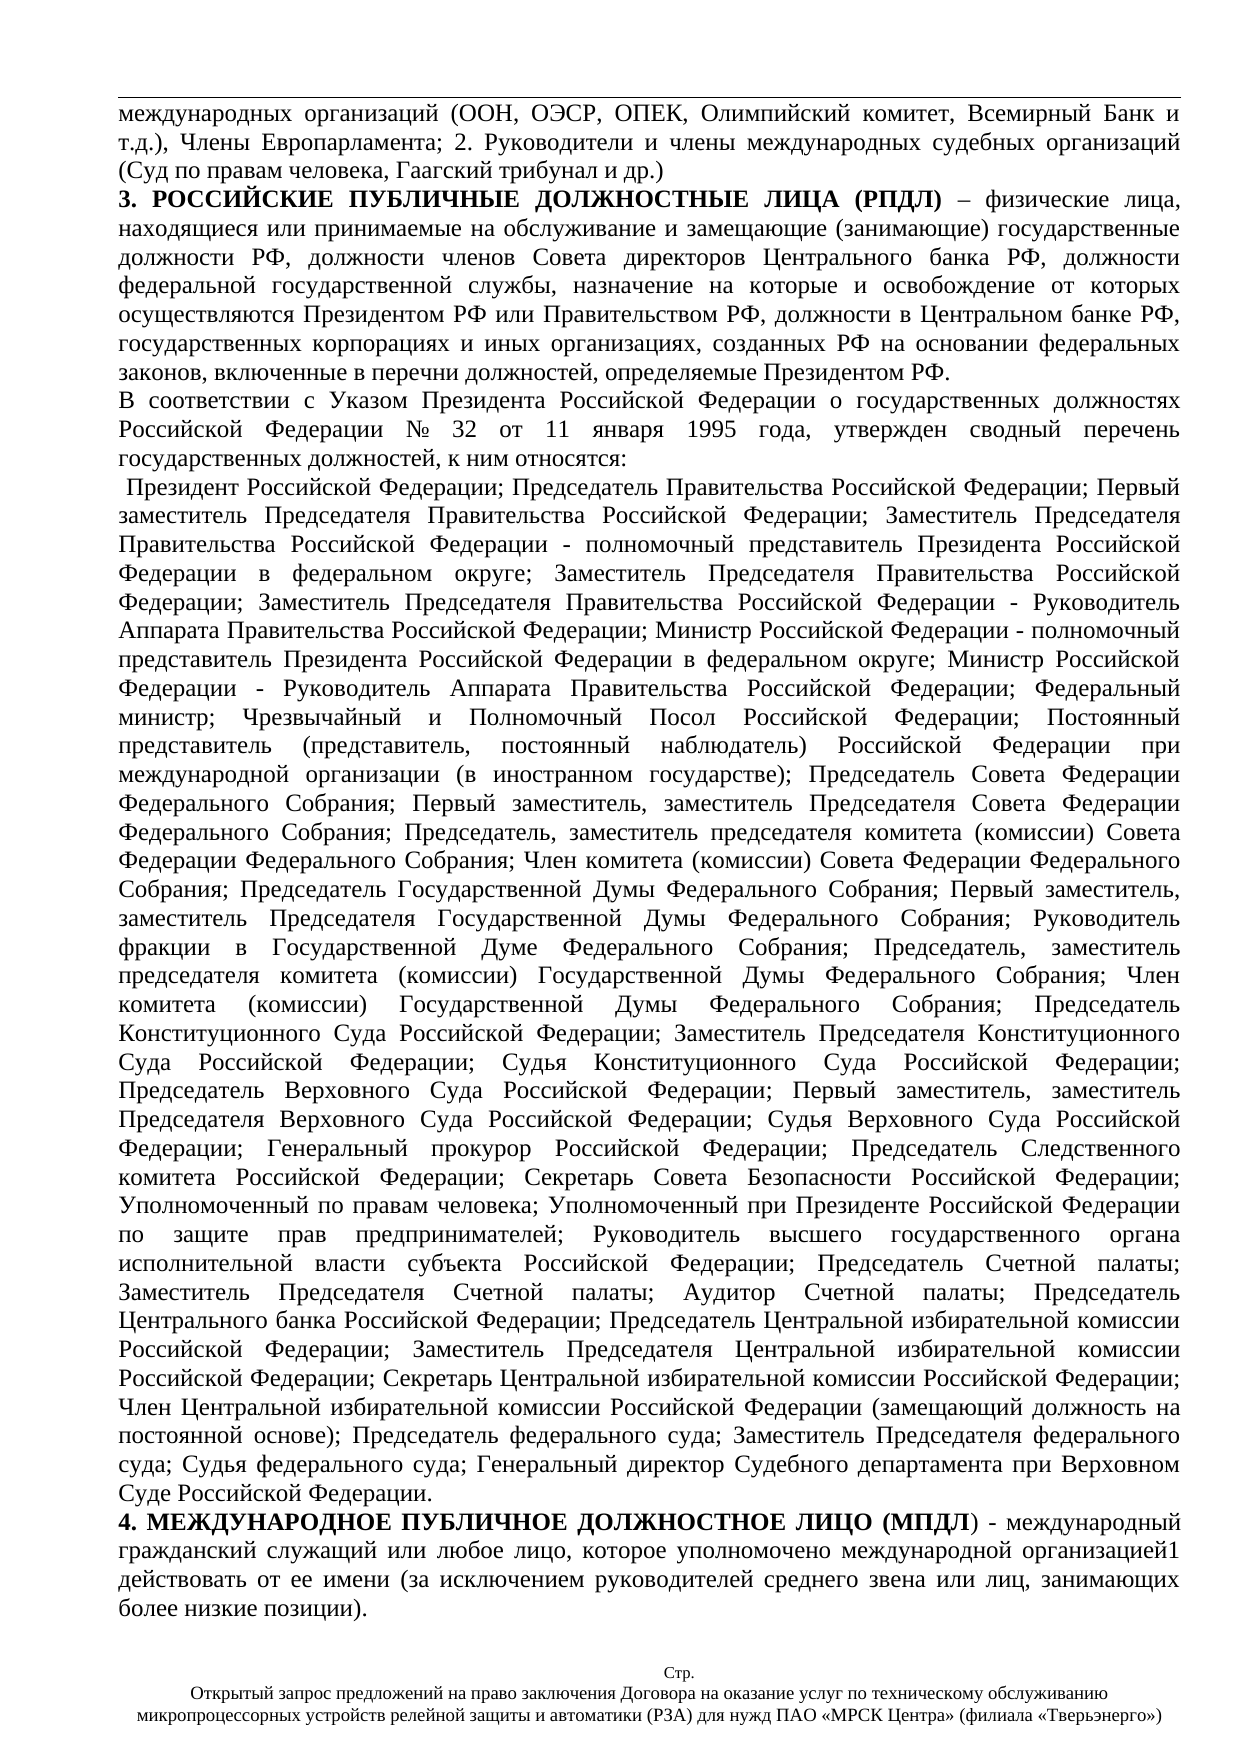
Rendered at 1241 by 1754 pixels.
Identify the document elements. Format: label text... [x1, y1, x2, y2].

text 4. МЕЖДУНАРОДНОЕ ПУБЛИЧНОЕ ДОЛЖНОСТНОЕ ЛИЦО (МПДЛ) - международный гражданский служащий или любое лицо, которое уполномочено международной организацией1 действовать от ее имени (за исключением руководителей среднего звена или лиц, занимающих более низкие позиции). [118, 1507, 1181, 1622]
text 3. РОССИЙСКИЕ ПУБЛИЧНЫЕ ДОЛЖНОСТНЫЕ ЛИЦА (РПДЛ) – физические лица, находящиеся или принимаемые на обслуживание и замещающие (занимающие) государственные должности РФ, должности членов Совета директоров Центрального банка РФ, должности федеральной государственной службы, назначение на которые и освобождение от которых осуществляются Президентом РФ или Правительством РФ, должности в Центральном банке РФ, государственных корпорациях и иных организациях, созданных РФ на основании федеральных законов, включенные в перечни должностей, определяемые Президентом РФ. [118, 184, 1181, 386]
text В соответствии с Указом Президента Российской Федерации о государственных должностях Российской Федерации № 32 от 11 января 1995 года, утвержден сводный перечень государственных должностей, к ним относятся: [118, 386, 1181, 472]
text Президент Российской Федерации; Председатель Правительства Российской Федерации; Первый заместитель Председателя Правительства Российской Федерации; Заместитель Председателя Правительства Российской Федерации - полномочный представитель Президента Российской Федерации в федеральном округе; Заместитель Председателя Правительства Российской Федерации; Заместитель Председателя Правительства Российской Федерации - Руководитель Аппарата Правительства Российской Федерации; Министр Российской Федерации - полномочный представитель Президента Российской Федерации в федеральном округе; Министр Российской Федерации - Руководитель Аппарата Правительства Российской Федерации; Федеральный министр; Чрезвычайный и Полномочный Посол Российской Федерации; Постоянный представитель (представитель, постоянный наблюдатель) Российской Федерации при международной организации (в иностранном государстве); Председатель Совета Федерации Федерального Собрания; Первый заместитель, заместитель Председателя Совета Федерации Федерального Собрания; Председатель, заместитель председателя комитета (комиссии) Совета Федерации Федерального Собрания; Член комитета (комиссии) Совета Федерации Федерального Собрания; Председатель Государственной Думы Федерального Собрания; Первый заместитель, заместитель Председателя Государственной Думы Федерального Собрания; Руководитель фракции в Государственной Думе Федерального Собрания; Председатель, заместитель председателя комитета (комиссии) Государственной Думы Федерального Собрания; Член комитета (комиссии) Государственной Думы Федерального Собрания; Председатель Конституционного Суда Российской Федерации; Заместитель Председателя Конституционного Суда Российской Федерации; Судья Конституционного Суда Российской Федерации; Председатель Верховного Суда Российской Федерации; Первый заместитель, заместитель Председателя Верховного Суда Российской Федерации; Судья Верховного Суда Российской Федерации; Генеральный прокурор Российской Федерации; Председатель Следственного комитета Российской Федерации; Секретарь Совета Безопасности Российской Федерации; Уполномоченный по правам человека; Уполномоченный при Президенте Российской Федерации по защите прав предпринимателей; Руководитель высшего государственного органа исполнительной власти субъекта Российской Федерации; Председатель Счетной палаты; Заместитель Председателя Счетной палаты; Аудитор Счетной палаты; Председатель Центрального банка Российской Федерации; Председатель Центральной избирательной комиссии Российской Федерации; Заместитель Председателя Центральной избирательной комиссии Российской Федерации; Секретарь Центральной избирательной комиссии Российской Федерации; Член Центральной избирательной комиссии Российской Федерации (замещающий должность на постоянной основе); Председатель федерального суда; Заместитель Председателя федерального суда; Судья федерального суда; Генеральный директор Судебного департамента при Верховном Суде Российской Федерации. [118, 472, 1181, 1507]
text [118, 98, 1181, 184]
